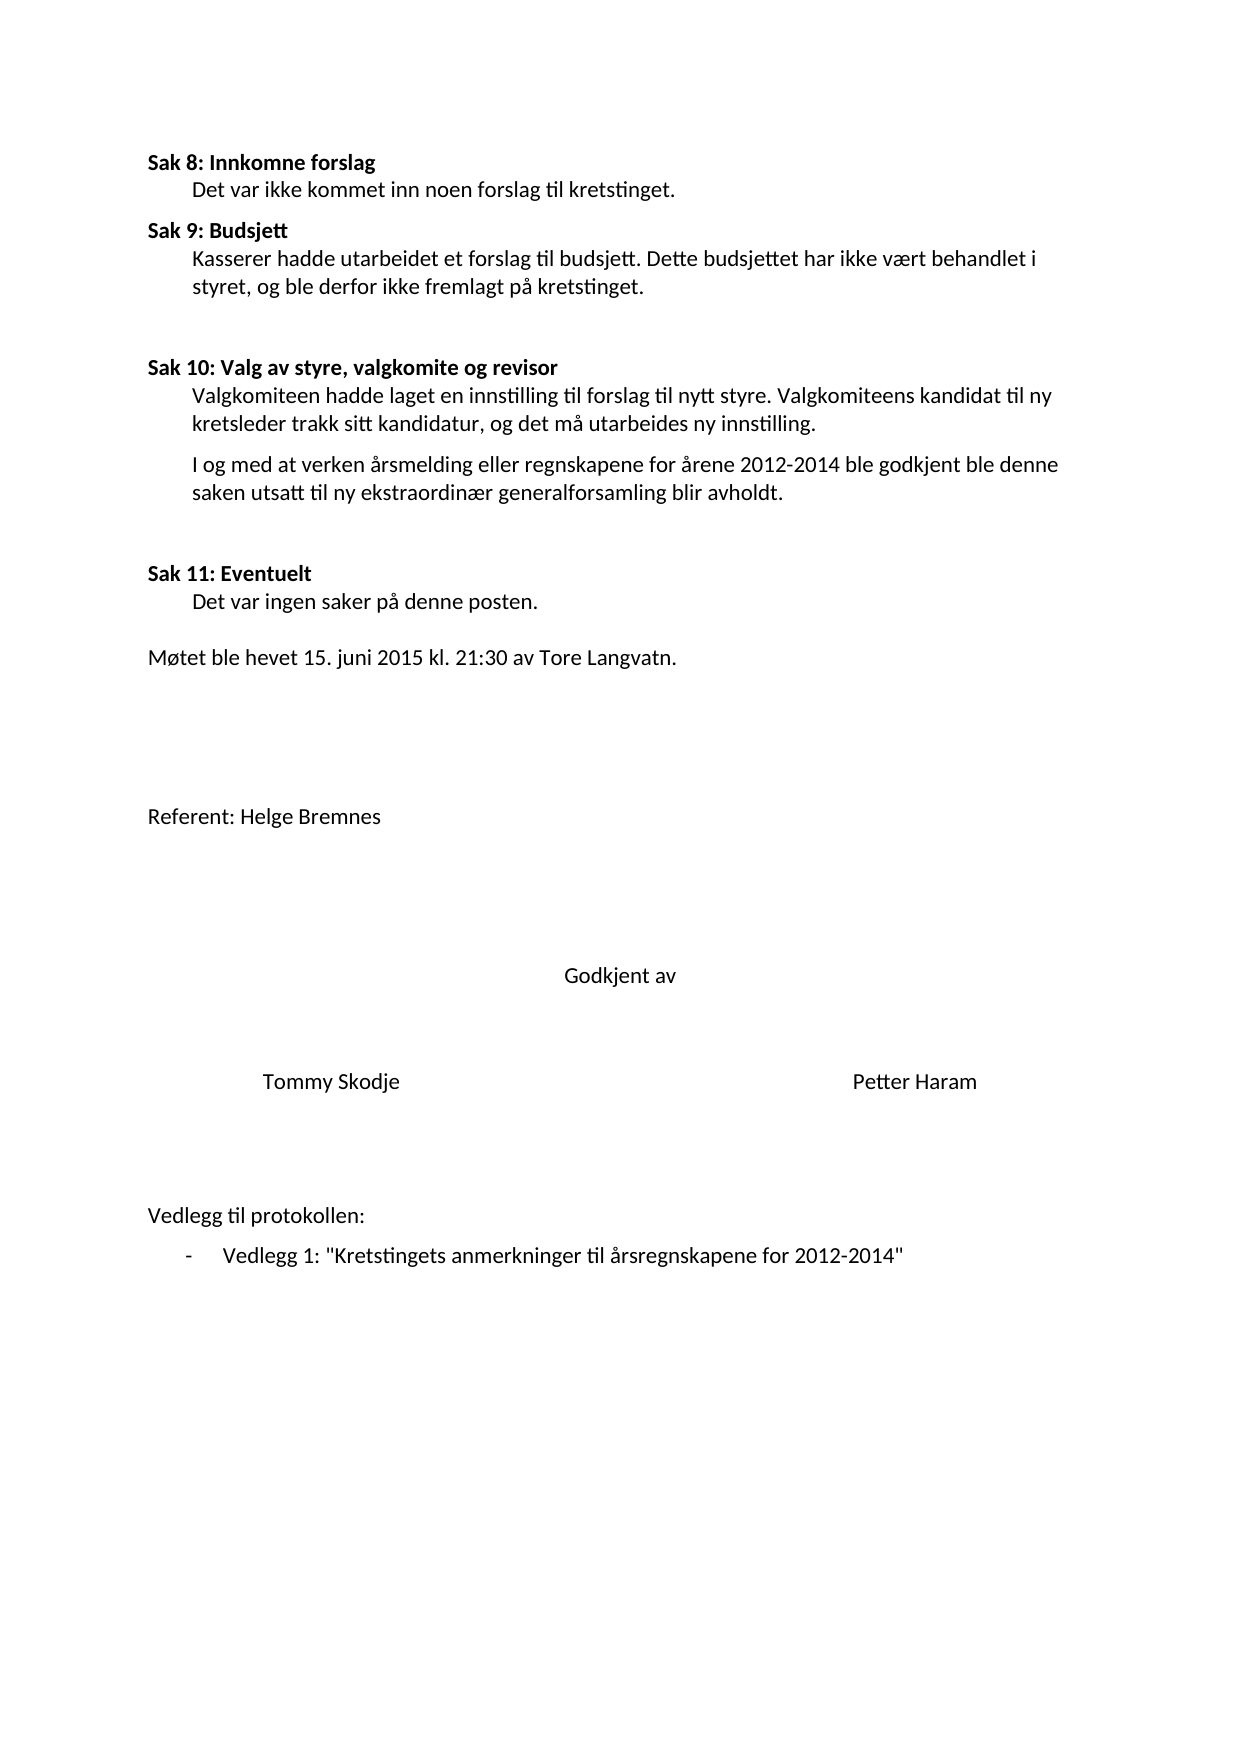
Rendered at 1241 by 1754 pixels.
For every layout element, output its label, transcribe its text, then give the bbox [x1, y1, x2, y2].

text Sak 8: Innkomne forslag [148, 148, 1093, 176]
text Det var ikke kommet inn noen forslag til kretstinget. [192, 176, 1093, 204]
list Vedlegg 1: "Kretstingets anmerkninger til årsregnskapene for 2012-2014" [185, 1242, 1093, 1270]
text Referent: Helge Bremnes [148, 802, 1093, 830]
text Det var ingen saker på denne posten. [192, 587, 1093, 615]
text Valgkomiteen hadde laget en innstilling til forslag til nytt styre. Valgkomiteens kandidat til ny kretsleder trakk sitt kandidatur, og det må utarbeides ny innstilling. [192, 381, 1093, 437]
text Kasserer hadde utarbeidet et forslag til budsjett. Dette budsjettet har ikke vært behandlet i styret, og ble derfor ikke fremlagt på kretstinget. [192, 244, 1093, 300]
text Tommy Skodje Petter Haram [148, 1067, 1093, 1095]
text Sak 9: Budsjett [148, 216, 1093, 244]
text Sak 11: Eventuelt [148, 559, 1093, 587]
text Vedlegg til protokollen: [148, 1201, 1093, 1229]
text Møtet ble hevet 15. juni 2015 kl. 21:30 av Tore Langvatn. [148, 643, 1093, 671]
text Sak 10: Valg av styre, valgkomite og revisor [148, 353, 1093, 381]
text Godkjent av [148, 961, 1093, 989]
text I og med at verken årsmelding eller regnskapene for årene 2012-2014 ble godkjent ble denne saken utsatt til ny ekstraordinær generalforsamling blir avholdt. [192, 450, 1093, 506]
